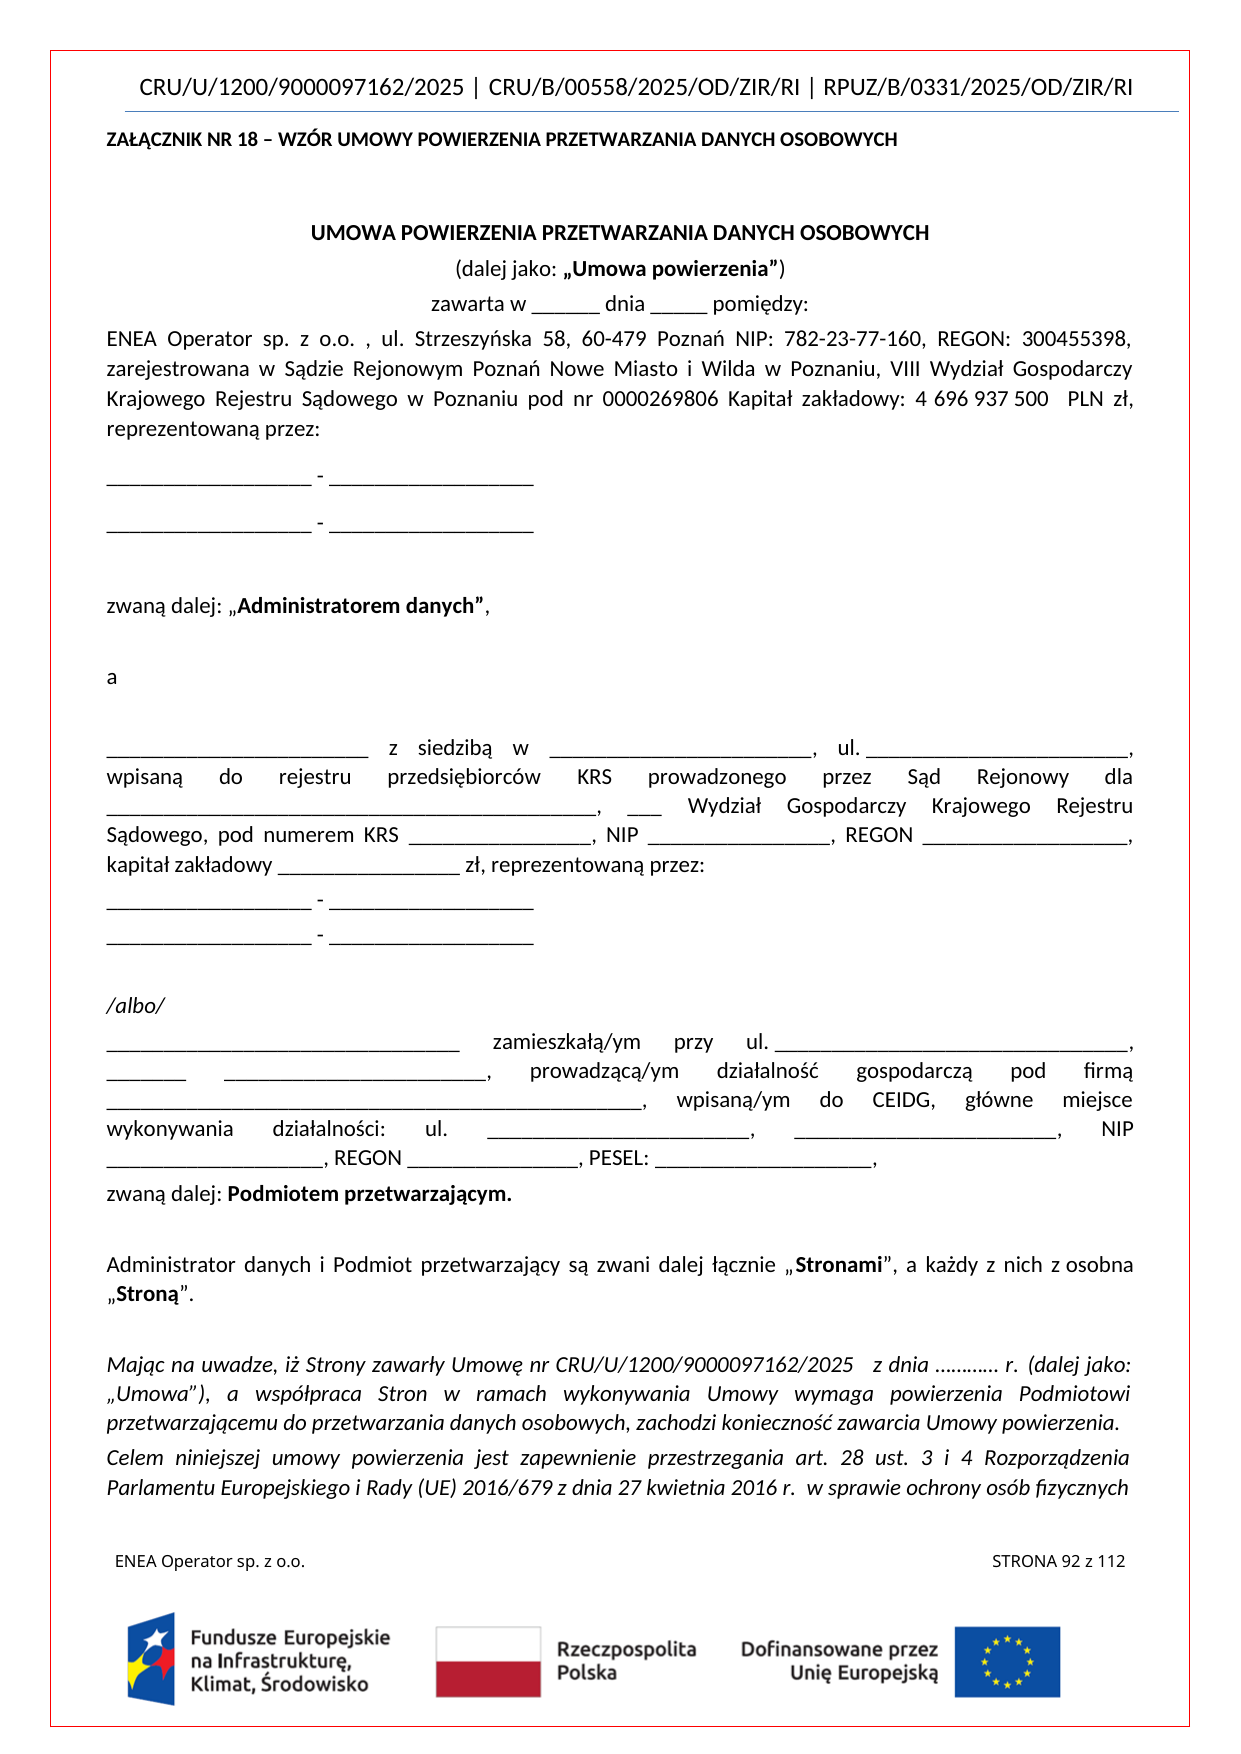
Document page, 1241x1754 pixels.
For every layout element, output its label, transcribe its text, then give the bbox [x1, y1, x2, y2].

text Mając na uwadze, iż Strony zawarły Umowę nr CRU/U/1200/9000097162/2025 z dnia ………… r. (dalej jako: „Umowa”), a współpraca Stron w ramach wykonywania Umowy wymaga powierzenia Podmiotowi przetwarzającemu do przetwarzania danych osobowych, zachodzi konieczność zawarcia Umowy powierzenia. [106, 1349, 1134, 1436]
text __________________ - __________________ [106, 884, 1134, 913]
text /albo/ [106, 990, 1134, 1019]
text (dalej jako: „Umowa powierzenia”) [106, 253, 1134, 282]
text zawarta w ______ dnia _____ pomiędzy: [106, 288, 1134, 317]
text ZAŁĄCZNIK NR 18 – WZÓR UMOWY POWIERZENIA PRZETWARZANIA DANYCH OSOBOWYCH [106, 126, 1134, 152]
text _______________________________ zamieszkałą/ym przy ul. _______________________________, _______ _______________________, prowadzącą/ym działalność gospodarczą pod firmą _______________________________________________, wpisaną/ym do CEIDG, główne miejsce wykonywania działalności: ul. _______________________, _______________________, NIP ___________________, REGON _______________, PESEL: ___________________, [106, 1026, 1134, 1172]
text _______________________ z siedzibą w _______________________, ul. _______________________, wpisaną do rejestru przedsiębiorców KRS prowadzonego przez Sąd Rejonowy dla ___________________________________________, ___ Wydział Gospodarczy Krajowego Rejestru Sądowego, pod numerem KRS ________________, NIP ________________, REGON __________________, kapitał zakładowy ________________ zł, reprezentowaną przez: [106, 732, 1134, 878]
text __________________ - __________________ [106, 508, 1134, 536]
text UMOWA POWIERZENIA PRZETWARZANIA DANYCH OSOBOWYCH [106, 217, 1134, 247]
text __________________ - __________________ [106, 461, 1134, 489]
text __________________ - __________________ [106, 919, 1134, 949]
text zwaną dalej: „Administratorem danych”, [106, 590, 1134, 619]
text Administrator danych i Podmiot przetwarzający są zwani dalej łącznie „Stronami”, a każdy z nich z osobna „Stroną”. [106, 1249, 1134, 1307]
text ENEA Operator sp. z o.o. , ul. Strzeszyńska 58, 60-479 Poznań NIP: 782-23-77-160, REGON: 300455398, zarejestrowana w Sądzie Rejonowym Poznań Nowe Miasto i Wilda w Poznaniu, VIII Wydział Gospodarczy Krajowego Rejestru Sądowego w Poznaniu pod nr 0000269806 Kapitał zakładowy: 4 696 937 500 PLN zł, reprezentowaną przez: [106, 324, 1134, 442]
text zwaną dalej: Podmiotem przetwarzającym. [106, 1178, 1134, 1207]
text a [106, 661, 1134, 690]
picture [106, 1589, 1074, 1726]
